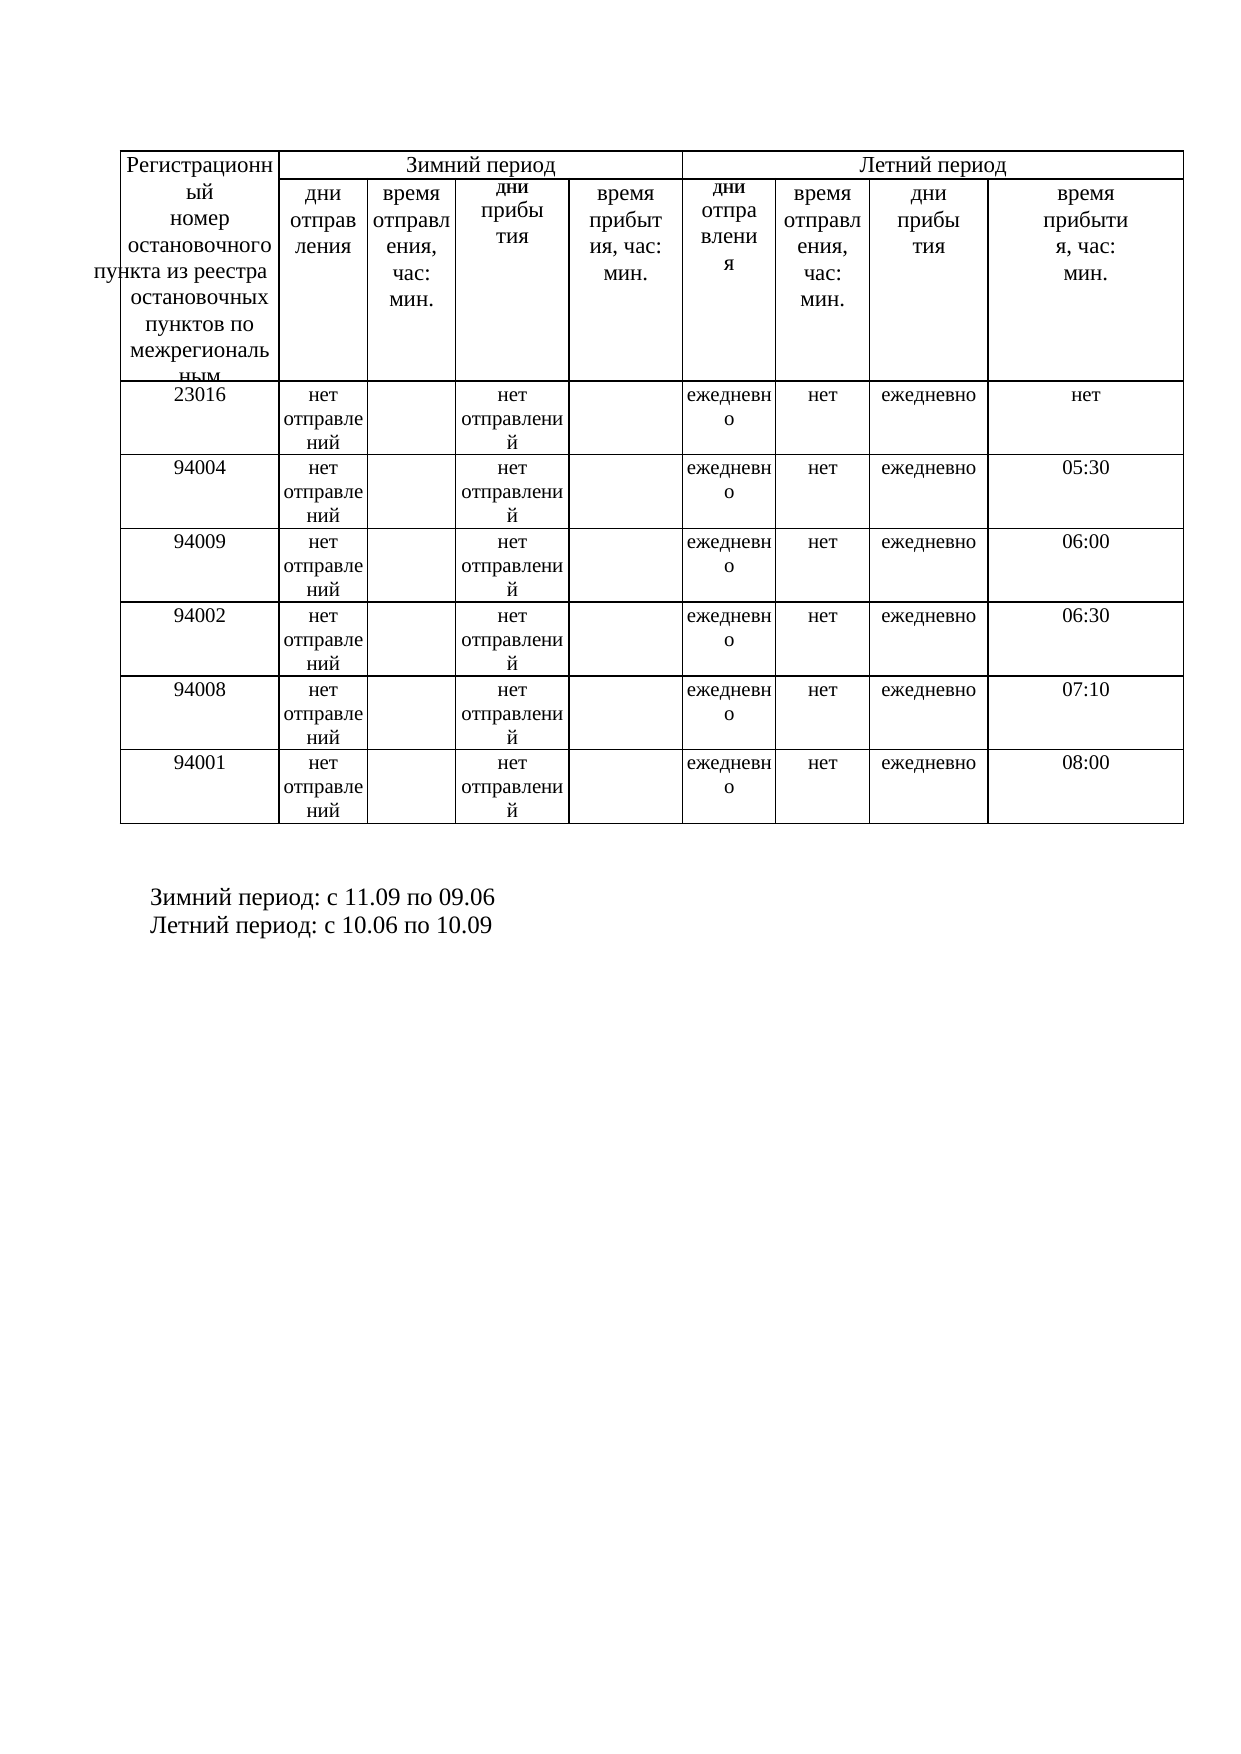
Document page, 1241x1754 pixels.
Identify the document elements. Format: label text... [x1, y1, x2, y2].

table_cell ежедневно [870, 455, 987, 527]
table_cell ежедневно [683, 382, 775, 454]
table_cell нет [776, 382, 869, 454]
table_cell нет [776, 750, 869, 822]
table_cell 94004 [121, 455, 278, 527]
text Зимний период: с 11.09 по 09.06 [150, 882, 1090, 910]
table_cell ежедневно [870, 529, 987, 601]
table_header Летний период [683, 152, 1183, 178]
table_cell ежедневно [683, 677, 775, 749]
table_cell ежедневно [870, 677, 987, 749]
table_cell время прибыт ия, час: мин. [570, 180, 682, 380]
table_cell 07:10 [989, 677, 1183, 749]
table_cell ДНИ прибы тия [456, 180, 568, 380]
table_cell время отправл ения, час: мин. [368, 180, 455, 380]
table_cell [570, 603, 682, 675]
table_cell нет [776, 677, 869, 749]
table_cell [368, 750, 455, 822]
table_cell 94002 [121, 603, 278, 675]
table_cell время отправл ения, час: мин. [776, 180, 869, 380]
table_cell 08:00 [989, 750, 1183, 822]
table_cell 23016 [121, 382, 278, 454]
table_cell [368, 529, 455, 601]
table_cell [368, 382, 455, 454]
table_cell нет отправлений [456, 750, 568, 822]
table_cell [570, 455, 682, 527]
table_cell нет отправлений [280, 382, 367, 454]
table_cell нет [776, 529, 869, 601]
table_cell время прибыти я, час: мин. [989, 180, 1183, 380]
table_cell нет отправлений [280, 455, 367, 527]
table_cell 05:30 [989, 455, 1183, 527]
table_cell ежедневно [870, 750, 987, 822]
table_cell нет отправлений [456, 455, 568, 527]
table_cell нет отправлений [280, 603, 367, 675]
table_header Зимний период [280, 152, 682, 178]
table_cell [368, 677, 455, 749]
table_cell 94009 [121, 529, 278, 601]
table_cell нет отправлений [456, 603, 568, 675]
table_cell нет отправлений [280, 750, 367, 822]
table_cell ДНИ отпра влени я [683, 180, 775, 380]
table_cell нет отправлений [456, 529, 568, 601]
table_cell ежедневно [683, 603, 775, 675]
table_cell нет [776, 455, 869, 527]
table_cell [368, 603, 455, 675]
table_header Регистрационный номер остановочного пункта из реестра остановочных пунктов по межрегиональным маршрутам регулярных перевозок [121, 152, 278, 380]
table_cell нет [776, 603, 869, 675]
table_cell ежедневно [870, 382, 987, 454]
table_cell нет отправлений [456, 382, 568, 454]
table_cell нет отправлений [280, 677, 367, 749]
table_cell дни прибы тия [870, 180, 987, 380]
table_cell 94001 [121, 750, 278, 822]
table_cell ежедневно [683, 455, 775, 527]
table_cell ежедневно [683, 529, 775, 601]
table_cell ежедневно [683, 750, 775, 822]
table_cell 94008 [121, 677, 278, 749]
table_cell [570, 382, 682, 454]
table_cell ежедневно [870, 603, 987, 675]
table_cell [570, 750, 682, 822]
table_cell 06:30 [989, 603, 1183, 675]
text Летний период: с 10.06 по 10.09 [150, 910, 1090, 939]
table_cell дни отправ ления [280, 180, 367, 380]
table_cell нет отправлений [280, 529, 367, 601]
table_cell нет отправлений [456, 677, 568, 749]
table_cell [570, 677, 682, 749]
table_cell нет [989, 382, 1183, 454]
table_cell [570, 529, 682, 601]
table_cell [368, 455, 455, 527]
table_cell 06:00 [989, 529, 1183, 601]
